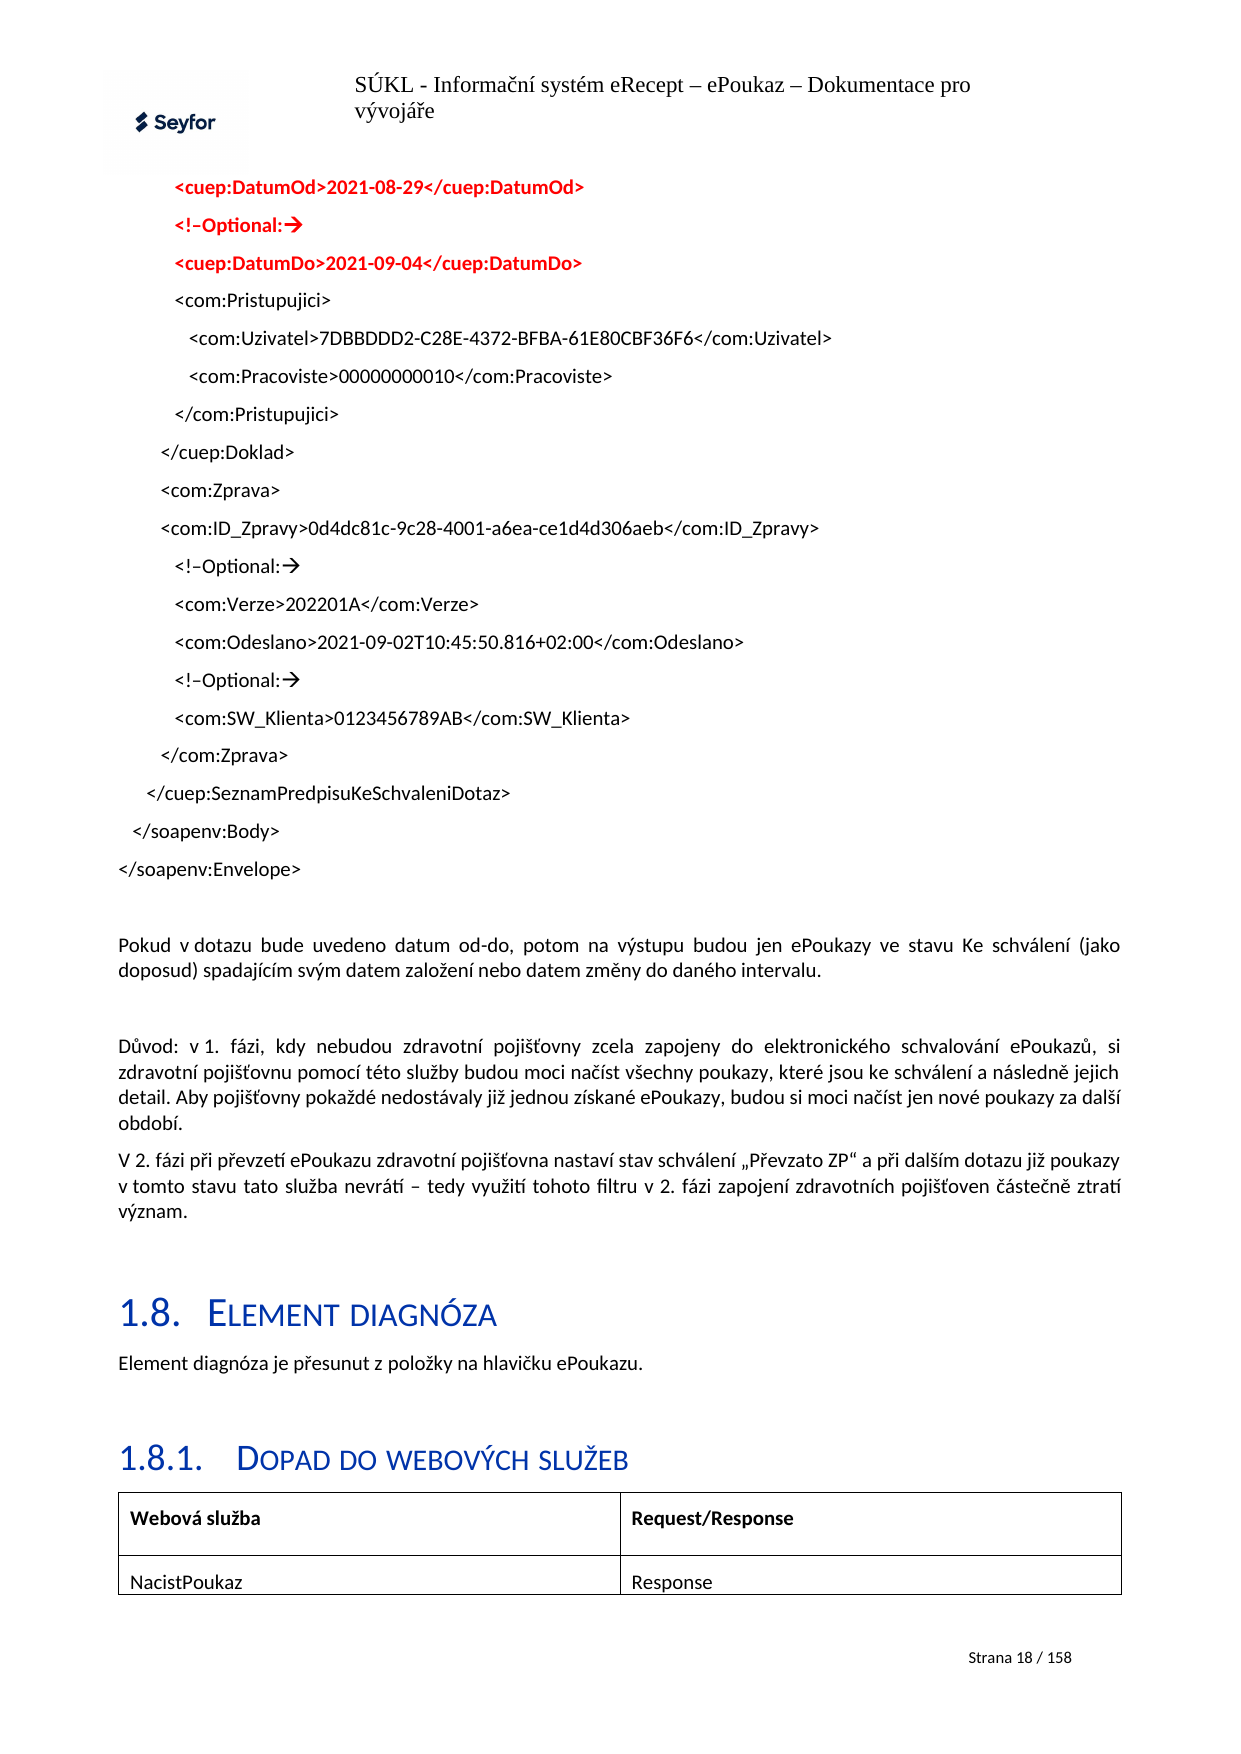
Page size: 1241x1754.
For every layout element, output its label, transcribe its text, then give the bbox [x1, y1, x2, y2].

text <com:SW_Klienta>0123456789AB</com:SW_Klienta> [118, 705, 1122, 730]
text V 2. fázi při převzetí ePoukazu zdravotní pojišťovna nastaví stav schválení „Převzato ZP“ a při dalším dotazu již poukazy v tomto stavu tato služba nevrátí – tedy využití tohoto filtru v 2. fázi zapojení zdravotních pojišťoven částečně ztratí význam. [118, 1148, 1122, 1224]
text Element diagnóza [118, 1286, 1122, 1337]
text <com:Odeslano>2021-09-02T10:45:50.816+02:00</com:Odeslano> [118, 629, 1122, 654]
text Dopad do webových služeb [118, 1433, 1122, 1479]
picture [102, 70, 249, 175]
text </com:Zprava> [118, 743, 1122, 768]
text <com:Zprava> [118, 477, 1122, 503]
text <com:Verze>202201A</com:Verze> [118, 591, 1122, 616]
text <com:Pristupujici> [118, 288, 1122, 313]
table_header Request/Response [621, 1493, 1121, 1555]
text <com:Pracoviste>00000000010</com:Pracoviste> [118, 363, 1122, 389]
text </com:Pristupujici> [118, 401, 1122, 427]
text Element diagnóza je přesunut z položky na hlavičku ePoukazu. [118, 1350, 1122, 1375]
text <!–Optional: [118, 212, 1122, 237]
text </cuep:Doklad> [118, 439, 1122, 465]
text Důvod: v 1. fázi, kdy nebudou zdravotní pojišťovny zcela zapojeny do elektronického schvalování ePoukazů, si zdravotní pojišťovnu pomocí této služby budou moci načíst všechny poukazy, které jsou ke schválení a následně jejich detail. Aby pojišťovny pokaždé nedostávaly již jednou získané ePoukazy, budou si moci načíst jen nové poukazy za další období. [118, 1033, 1122, 1135]
table_cell NacistPoukaz [119, 1556, 620, 1594]
table_header Webová služba [119, 1493, 620, 1555]
text </soapenv:Body> [118, 818, 1122, 844]
text <!–Optional: [118, 553, 1122, 578]
text <com:Uzivatel>7DBBDDD2-C28E-4372-BFBA-61E80CBF36F6</com:Uzivatel> [118, 326, 1122, 351]
text </cuep:SeznamPredpisuKeSchvaleniDotaz> [118, 781, 1122, 806]
text <com:ID_Zpravy>0d4dc81c-9c28-4001-a6ea-ce1d4d306aeb</com:ID_Zpravy> [118, 515, 1122, 541]
table_cell Response [621, 1556, 1121, 1594]
text Pokud v dotazu bude uvedeno datum od-do, potom na výstupu budou jen ePoukazy ve stavu Ke schválení (jako doposud) spadajícím svým datem založení nebo datem změny do daného intervalu. [118, 932, 1122, 983]
text <cuep:DatumDo>2021-09-04</cuep:DatumDo> [118, 250, 1122, 275]
text <!–Optional: [118, 667, 1122, 692]
text </soapenv:Envelope> [118, 856, 1122, 882]
text <cuep:DatumOd>2021-08-29</cuep:DatumOd> [118, 174, 1122, 199]
